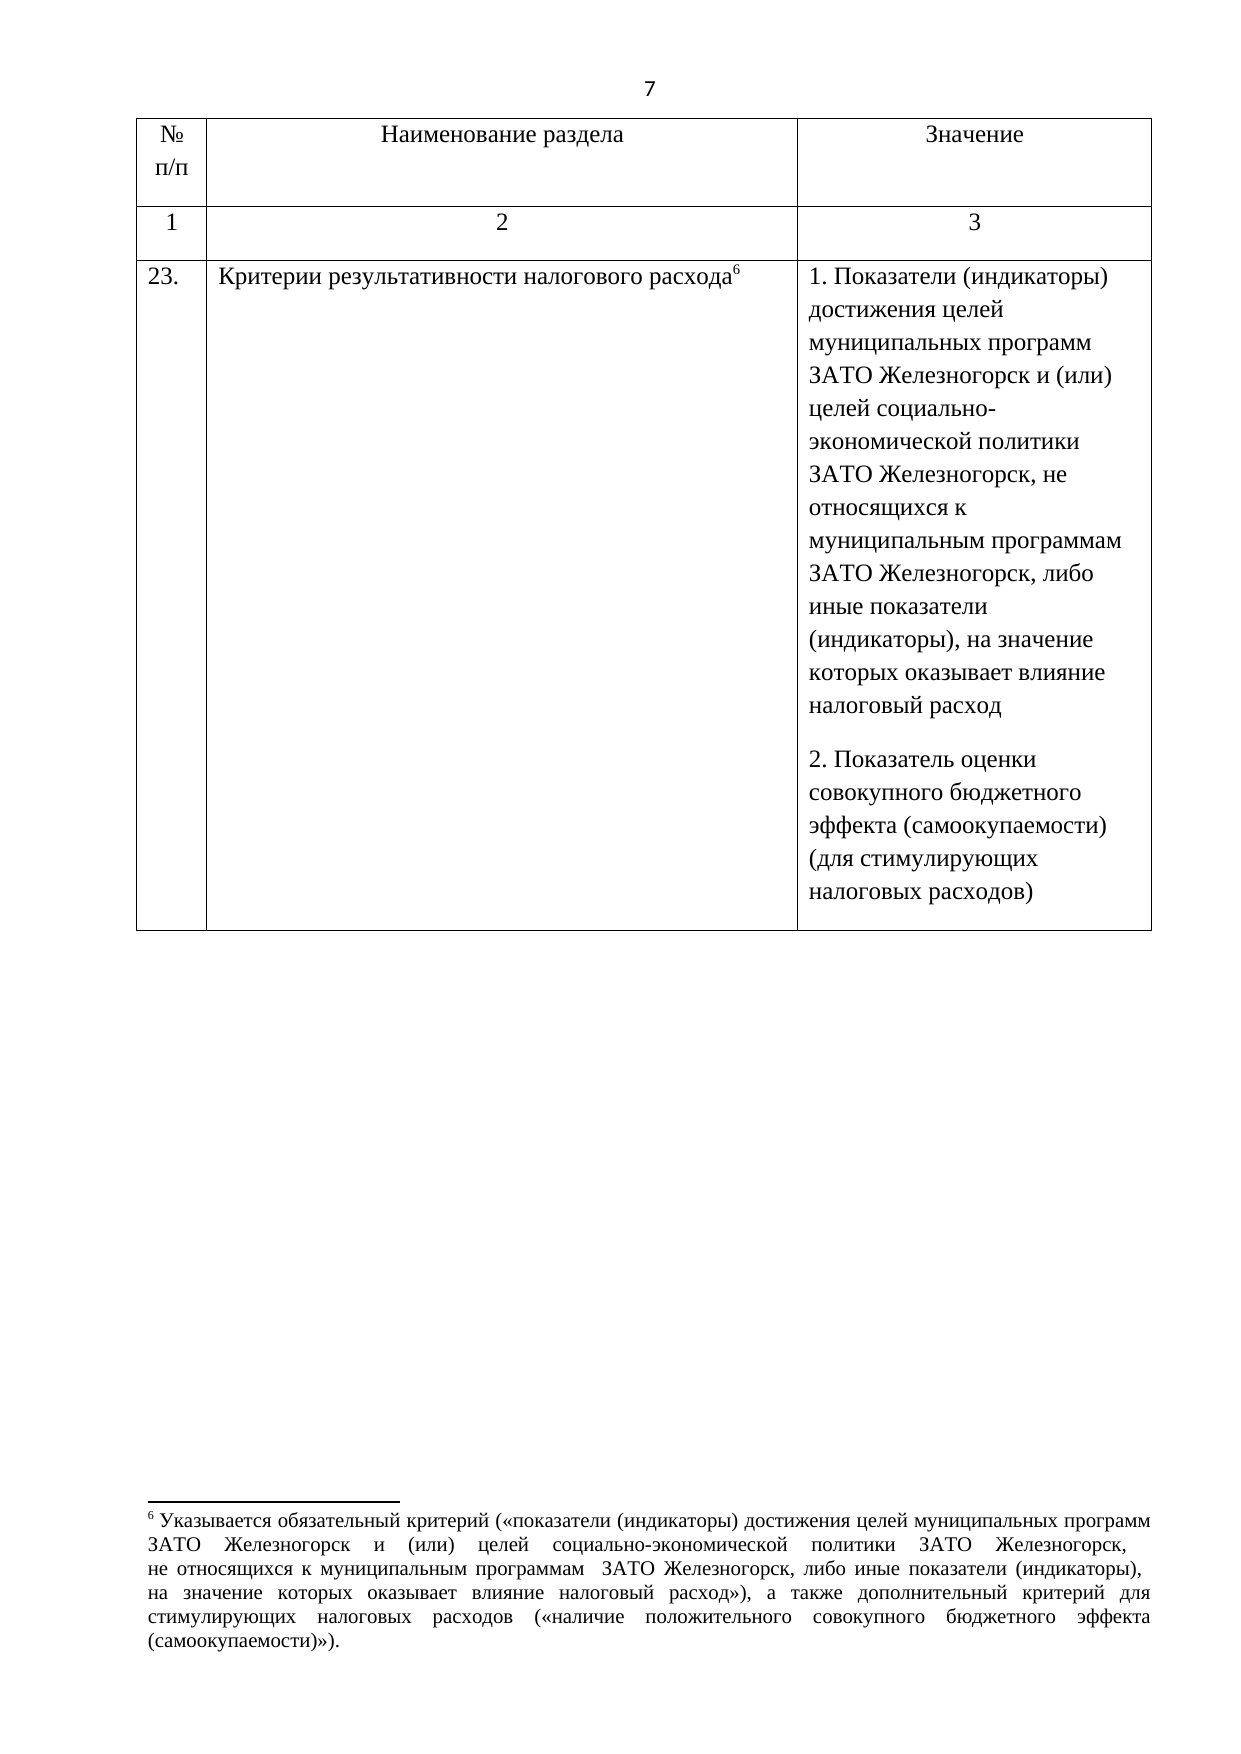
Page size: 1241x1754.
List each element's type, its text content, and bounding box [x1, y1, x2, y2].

table_cell 3 [798, 207, 1151, 260]
table_cell 2 [207, 207, 797, 260]
table_cell 1. Показатели (индикаторы) достижения целей муниципальных программ ЗАТО Железногорск и (или) целей социально-экономической политики ЗАТО Железногорск, не относящихся к муниципальным программам ЗАТО Железногорск, либо иные показатели (индикаторы), на значение которых оказывает влияние налоговый расход 2. Показатель оценки совокупного бюджетного эффекта (самоокупаемости) (для стимулирующих налоговых расходов) [798, 261, 1151, 930]
table_header Значение [798, 119, 1151, 206]
table_cell 1 [137, 207, 206, 260]
table_cell Критерии результативности налогового расхода [207, 261, 797, 930]
table_header Наименование раздела [207, 119, 797, 206]
table_cell [137, 261, 206, 930]
table_header № п/п [137, 119, 206, 206]
